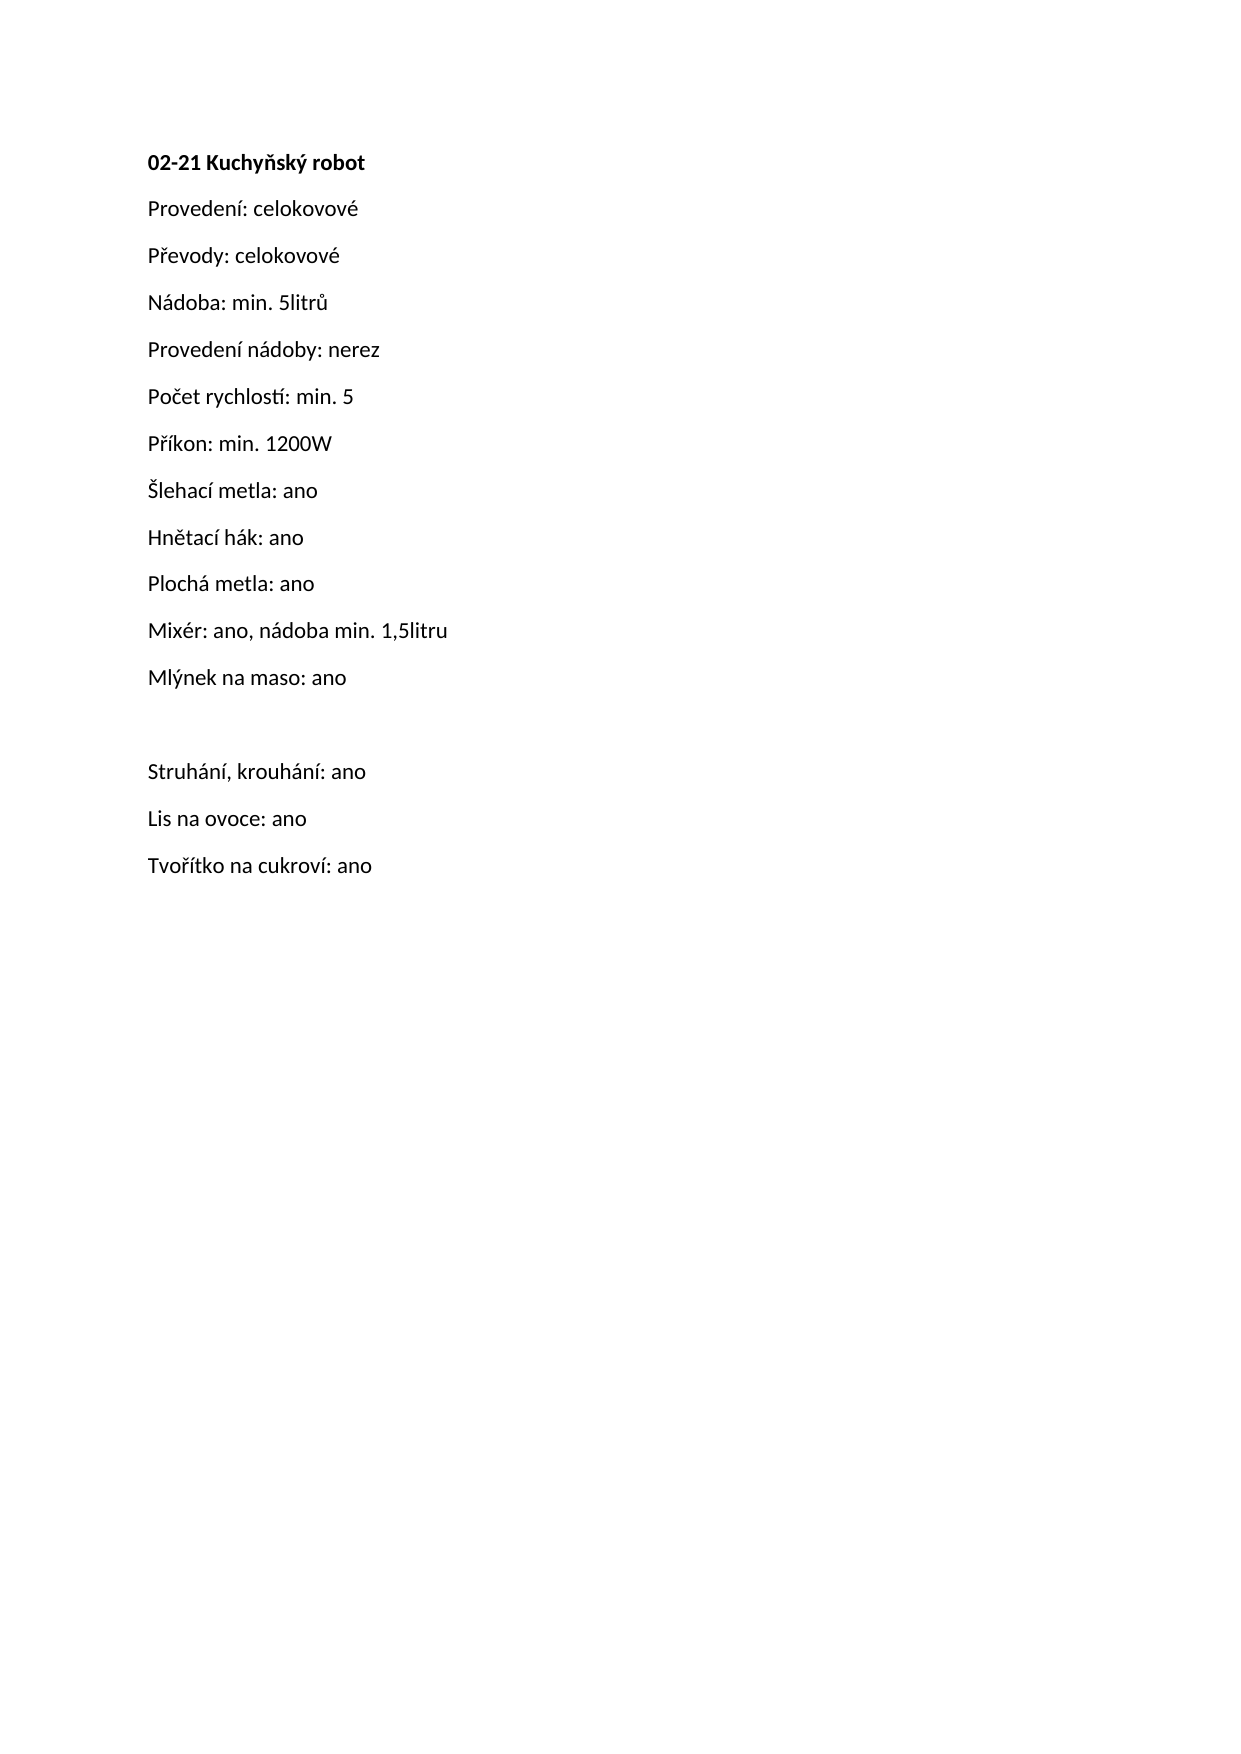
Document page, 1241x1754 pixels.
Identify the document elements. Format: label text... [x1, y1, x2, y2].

text Příkon: min. 1200W [148, 429, 1093, 457]
text Lis na ovoce: ano [148, 804, 1093, 832]
text Mlýnek na maso: ano [148, 663, 1093, 691]
text Nádoba: min. 5litrů [148, 288, 1093, 316]
text Provedení nádoby: nerez [148, 335, 1093, 363]
text Plochá metla: ano [148, 569, 1093, 597]
text Počet rychlostí: min. 5 [148, 382, 1093, 410]
text Mixér: ano, nádoba min. 1,5litru [148, 616, 1093, 644]
text Hnětací hák: ano [148, 523, 1093, 551]
text 02-21 Kuchyňský robot [148, 148, 1093, 176]
text Provedení: celokovové [148, 194, 1093, 222]
text Struhání, krouhání: ano [148, 757, 1093, 785]
text Převody: celokovové [148, 241, 1093, 269]
text Tvořítko na cukroví: ano [148, 851, 1093, 879]
text Šlehací metla: ano [148, 476, 1093, 504]
